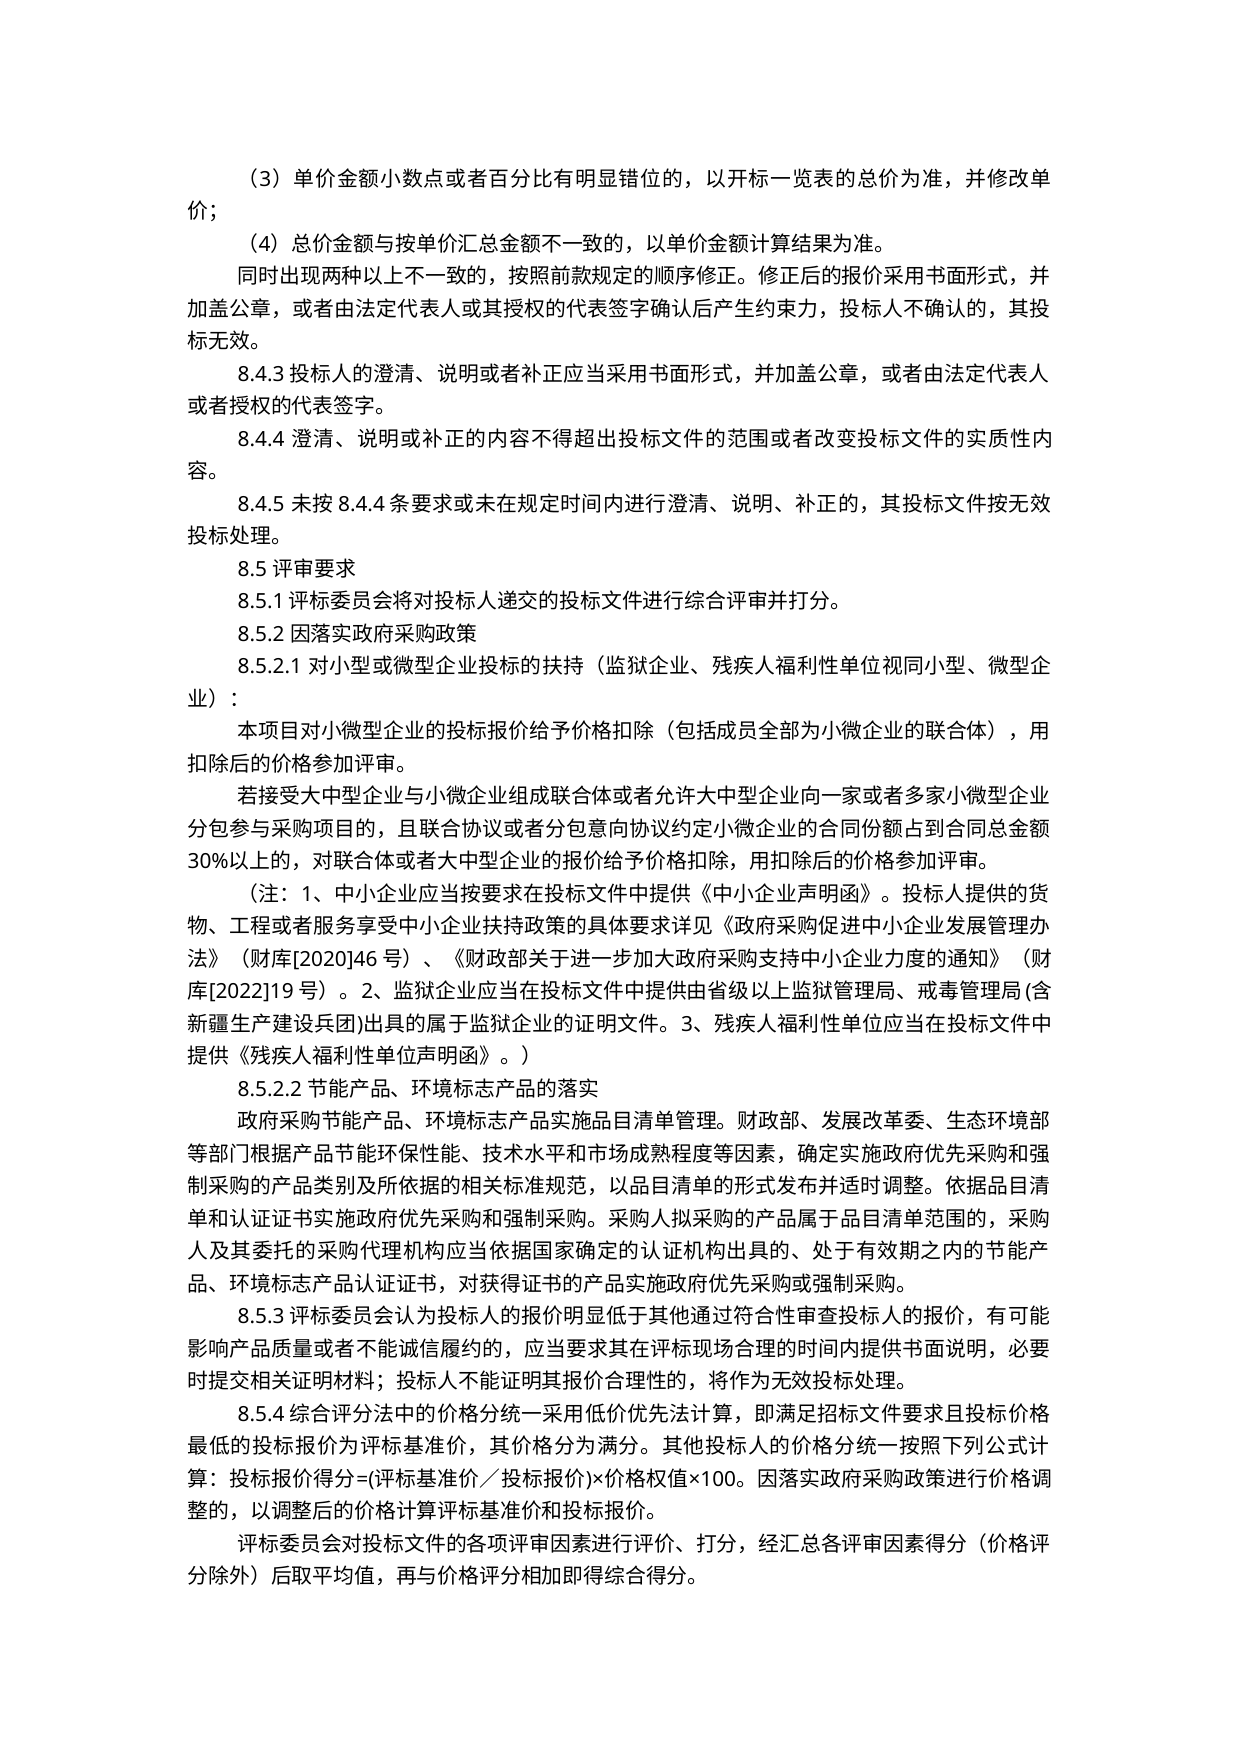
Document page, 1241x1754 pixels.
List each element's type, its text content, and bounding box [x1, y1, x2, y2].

text 8.5.3评标委员会认为投标人的报价明显低于其他通过符合性审查投标人的报价，有可能影响产品质量或者不能诚信履约的，应当要求其在评标现场合理的时间内提供书面说明，必要时提交相关证明材料；投标人不能证明其报价合理性的，将作为无效投标处理。 [187, 1299, 1053, 1397]
text 评标委员会对投标文件的各项评审因素进行评价、打分，经汇总各评审因素得分（价格评分除外）后取平均值，再与价格评分相加即得综合得分。 [187, 1527, 1053, 1592]
text 8.4.4 澄清、说明或补正的内容不得超出投标文件的范围或者改变投标文件的实质性内容。 [187, 422, 1053, 487]
text 8.4.3投标人的澄清、说明或者补正应当采用书面形式，并加盖公章，或者由法定代表人或者授权的代表签字。 [187, 357, 1053, 422]
text 8.4.5 未按8.4.4条要求或未在规定时间内进行澄清、说明、补正的，其投标文件按无效投标处理。 [187, 487, 1053, 552]
text 8.5.4综合评分法中的价格分统一采用低价优先法计算，即满足招标文件要求且投标价格最低的投标报价为评标基准价，其价格分为满分。其他投标人的价格分统一按照下列公式计算：投标报价得分=(评标基准价／投标报价)×价格权值×100。因落实政府采购政策进行价格调整的，以调整后的价格计算评标基准价和投标报价。 [187, 1397, 1053, 1527]
text 8.5.2.1 对小型或微型企业投标的扶持（监狱企业、残疾人福利性单位视同小型、微型企业）： [187, 649, 1053, 714]
text （4）总价金额与按单价汇总金额不一致的，以单价金额计算结果为准。 [187, 227, 1053, 259]
text 若接受大中型企业与小微企业组成联合体或者允许大中型企业向一家或者多家小微型企业分包参与采购项目的，且联合协议或者分包意向协议约定小微企业的合同份额占到合同总金额30%以上的，对联合体或者大中型企业的报价给予价格扣除，用扣除后的价格参加评审。 [187, 779, 1053, 877]
text 本项目对小微型企业的投标报价给予价格扣除（包括成员全部为小微企业的联合体），用扣除后的价格参加评审。 [187, 714, 1053, 779]
text 8.5.1评标委员会将对投标人递交的投标文件进行综合评审并打分。 [187, 584, 1053, 617]
text 同时出现两种以上不一致的，按照前款规定的顺序修正。修正后的报价采用书面形式，并加盖公章，或者由法定代表人或其授权的代表签字确认后产生约束力，投标人不确认的，其投标无效。 [187, 259, 1053, 357]
text 政府采购节能产品、环境标志产品实施品目清单管理。财政部、发展改革委、生态环境部等部门根据产品节能环保性能、技术水平和市场成熟程度等因素，确定实施政府优先采购和强制采购的产品类别及所依据的相关标准规范，以品目清单的形式发布并适时调整。依据品目清单和认证证书实施政府优先采购和强制采购。采购人拟采购的产品属于品目清单范围的，采购人及其委托的采购代理机构应当依据国家确定的认证机构出具的、处于有效期之内的节能产品、环境标志产品认证证书，对获得证书的产品实施政府优先采购或强制采购。 [187, 1104, 1053, 1299]
text 8.5.2 因落实政府采购政策 [187, 617, 1053, 649]
text （注：1、中小企业应当按要求在投标文件中提供《中小企业声明函》。投标人提供的货物、工程或者服务享受中小企业扶持政策的具体要求详见《政府采购促进中小企业发展管理办法》（财库[2020]46号）、《财政部关于进一步加大政府采购支持中小企业力度的通知》（财库[2022]19号）。2、监狱企业应当在投标文件中提供由省级以上监狱管理局、戒毒管理局(含新疆生产建设兵团)出具的属于监狱企业的证明文件。3、残疾人福利性单位应当在投标文件中提供《残疾人福利性单位声明函》。） [187, 877, 1053, 1072]
text （3）单价金额小数点或者百分比有明显错位的，以开标一览表的总价为准，并修改单价； [187, 162, 1053, 227]
text 8.5.2.2 节能产品、环境标志产品的落实 [187, 1072, 1053, 1104]
text 8.5 评审要求 [187, 552, 1053, 584]
